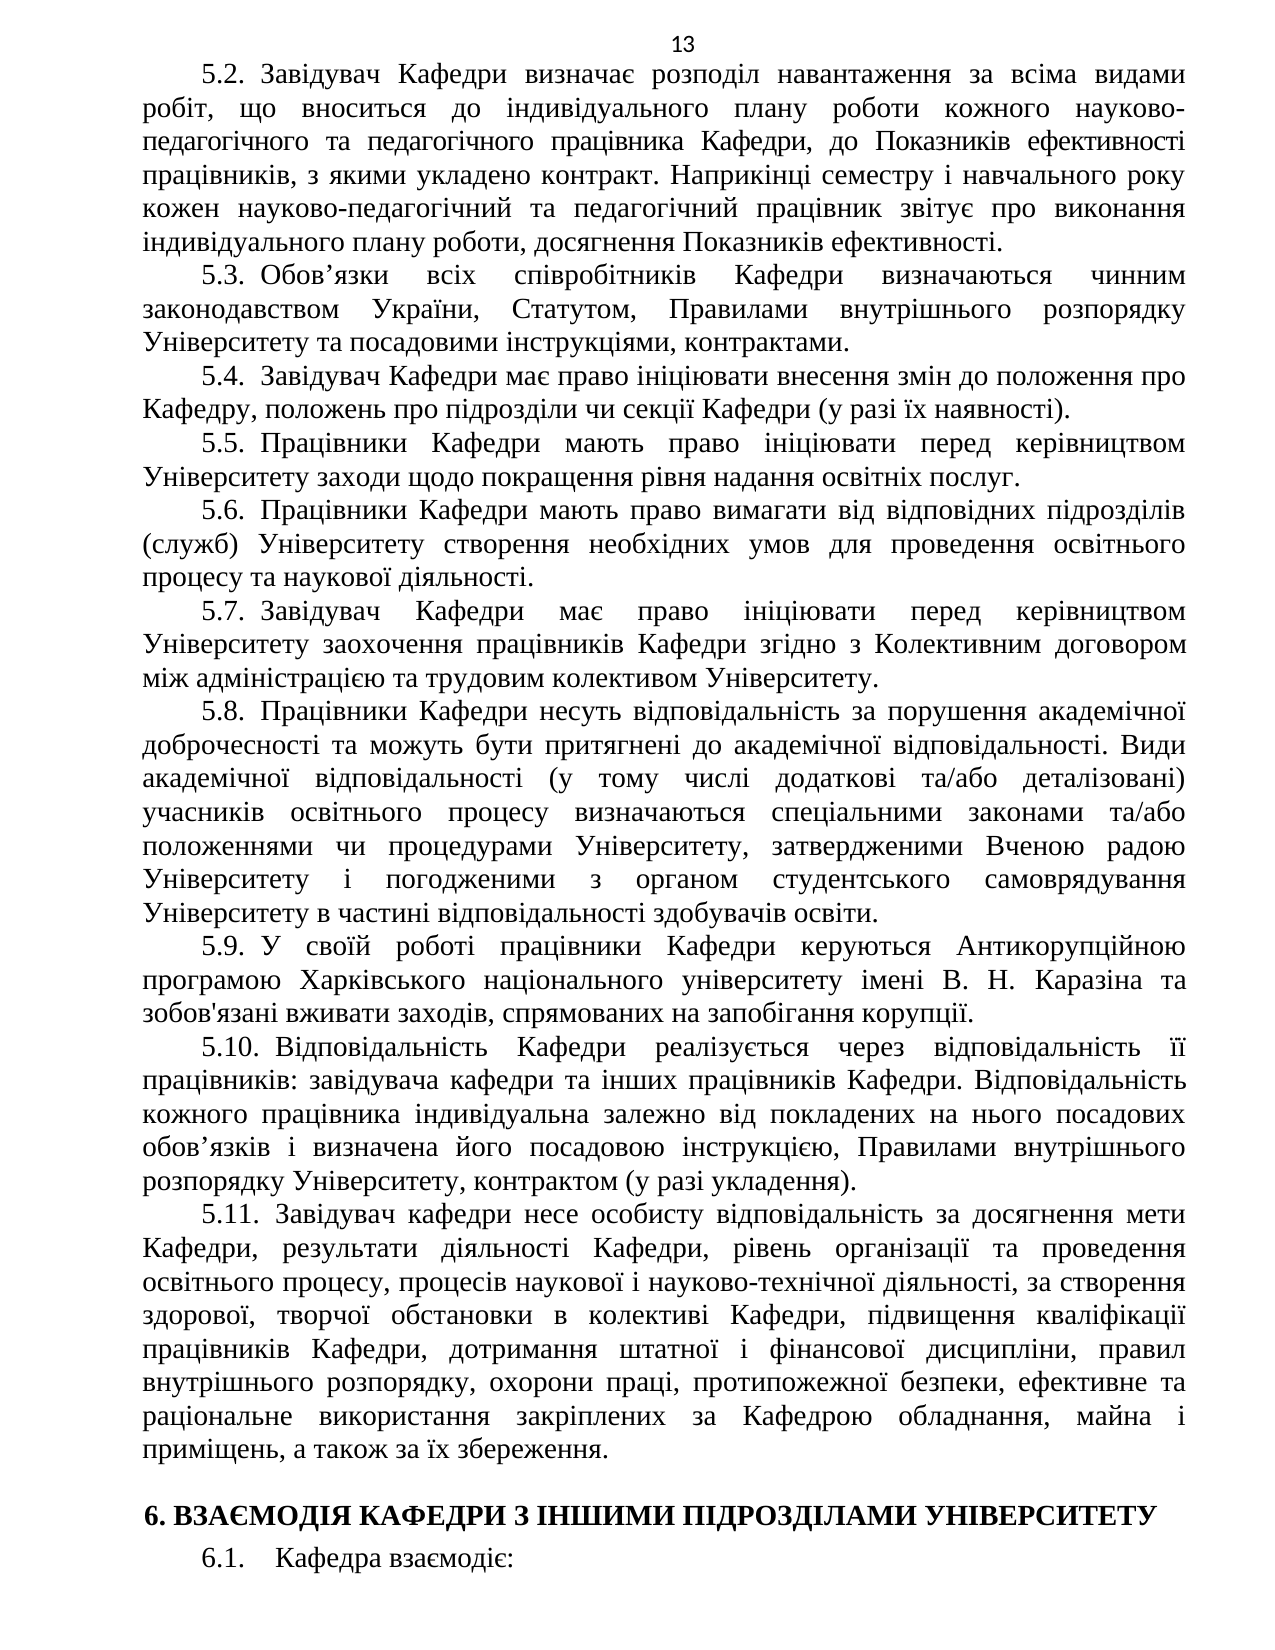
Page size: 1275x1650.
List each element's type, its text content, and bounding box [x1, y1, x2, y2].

list Завідувач Кафедри визначає розподіл навантаження за всіма видами робіт, що вноситься до індивідуального плану роботи кожного науково- педагогічного та педагогічного працівника Кафедри, до Показників ефективності працівників, з якими укладено контракт. Наприкінці семестру і навчального року кожен науково-педагогічний та педагогічний працівник звітує про виконання індивідуального плану роботи, досягнення Показників ефективності. [142, 56, 1187, 257]
list Завідувач кафедри несе особисту відповідальність за досягнення мети Кафедри, результати діяльності Кафедри, рівень організації та проведення освітнього процесу, процесів наукової і науково-технічної діяльності, за створення здорової, творчої обстановки в колективі Кафедри, підвищення кваліфікації працівників Кафедри, дотримання штатної і фінансової дисципліни, правил внутрішнього розпорядку, охорони праці, протипожежної безпеки, ефективне та раціональне використання закріплених за Кафедрою обладнання, майна і приміщень, а також за їх збереження. [142, 1197, 1187, 1465]
list Працівники Кафедри несуть відповідальність за порушення академічної доброчесності та можуть бути притягнені до академічної відповідальності. Види академічної відповідальності (у тому числі додаткові та/або деталізовані) учасників освітнього процесу визначаються спеціальними законами та/або положеннями чи процедурами Університету, затвердженими Вченою радою Університету і погодженими з органом студентського самоврядування Університету в частині відповідальності здобувачів освіти. [142, 693, 1187, 928]
list Працівники Кафедри мають право вимагати від відповідних підрозділів (служб) Університету створення необхідних умов для проведення освітнього процесу та наукової діяльності. [142, 492, 1187, 593]
list Відповідальність Кафедри реалізується через відповідальність її працівників: завідувача кафедри та інших працівників Кафедри. Відповідальність кожного працівника індивідуальна залежно від покладених на нього посадових обов’язків і визначена його посадовою інструкцією, Правилами внутрішнього розпорядку Університету, контрактом (у разі укладення). [142, 1029, 1187, 1197]
list Завідувач Кафедри має право ініціювати внесення змін до положення про Кафедру, положень про підрозділи чи секції Кафедри (у разі їх наявності). [142, 358, 1187, 425]
list У своїй роботі працівники Кафедри керуються Антикорупційною програмою Харківського національного університету імені В. Н. Каразіна та зобов'язані вживати заходів, спрямованих на запобігання корупції. [142, 928, 1187, 1029]
list Завідувач Кафедри має право ініціювати перед керівництвом Університету заохочення працівників Кафедри згідно з Колективним договором між адміністрацією та трудовим колективом Університету. [142, 593, 1187, 693]
list Обов’язки всіх співробітників Кафедри визначаються чинним законодавством України, Статутом, Правилами внутрішнього розпорядку Університету та посадовими інструкціями, контрактами. [142, 257, 1187, 358]
list Кафедра взаємодіє: [142, 1540, 1200, 1574]
subtitle 6. ВЗАЄМОДІЯ КАФЕДРИ З ІНШИМИ ПІДРОЗДІЛАМИ УНІВЕРСИТЕТУ [96, 1498, 1205, 1532]
list Працівники Кафедри мають право ініціювати перед керівництвом Університету заходи щодо покращення рівня надання освітніх послуг. [142, 425, 1187, 492]
